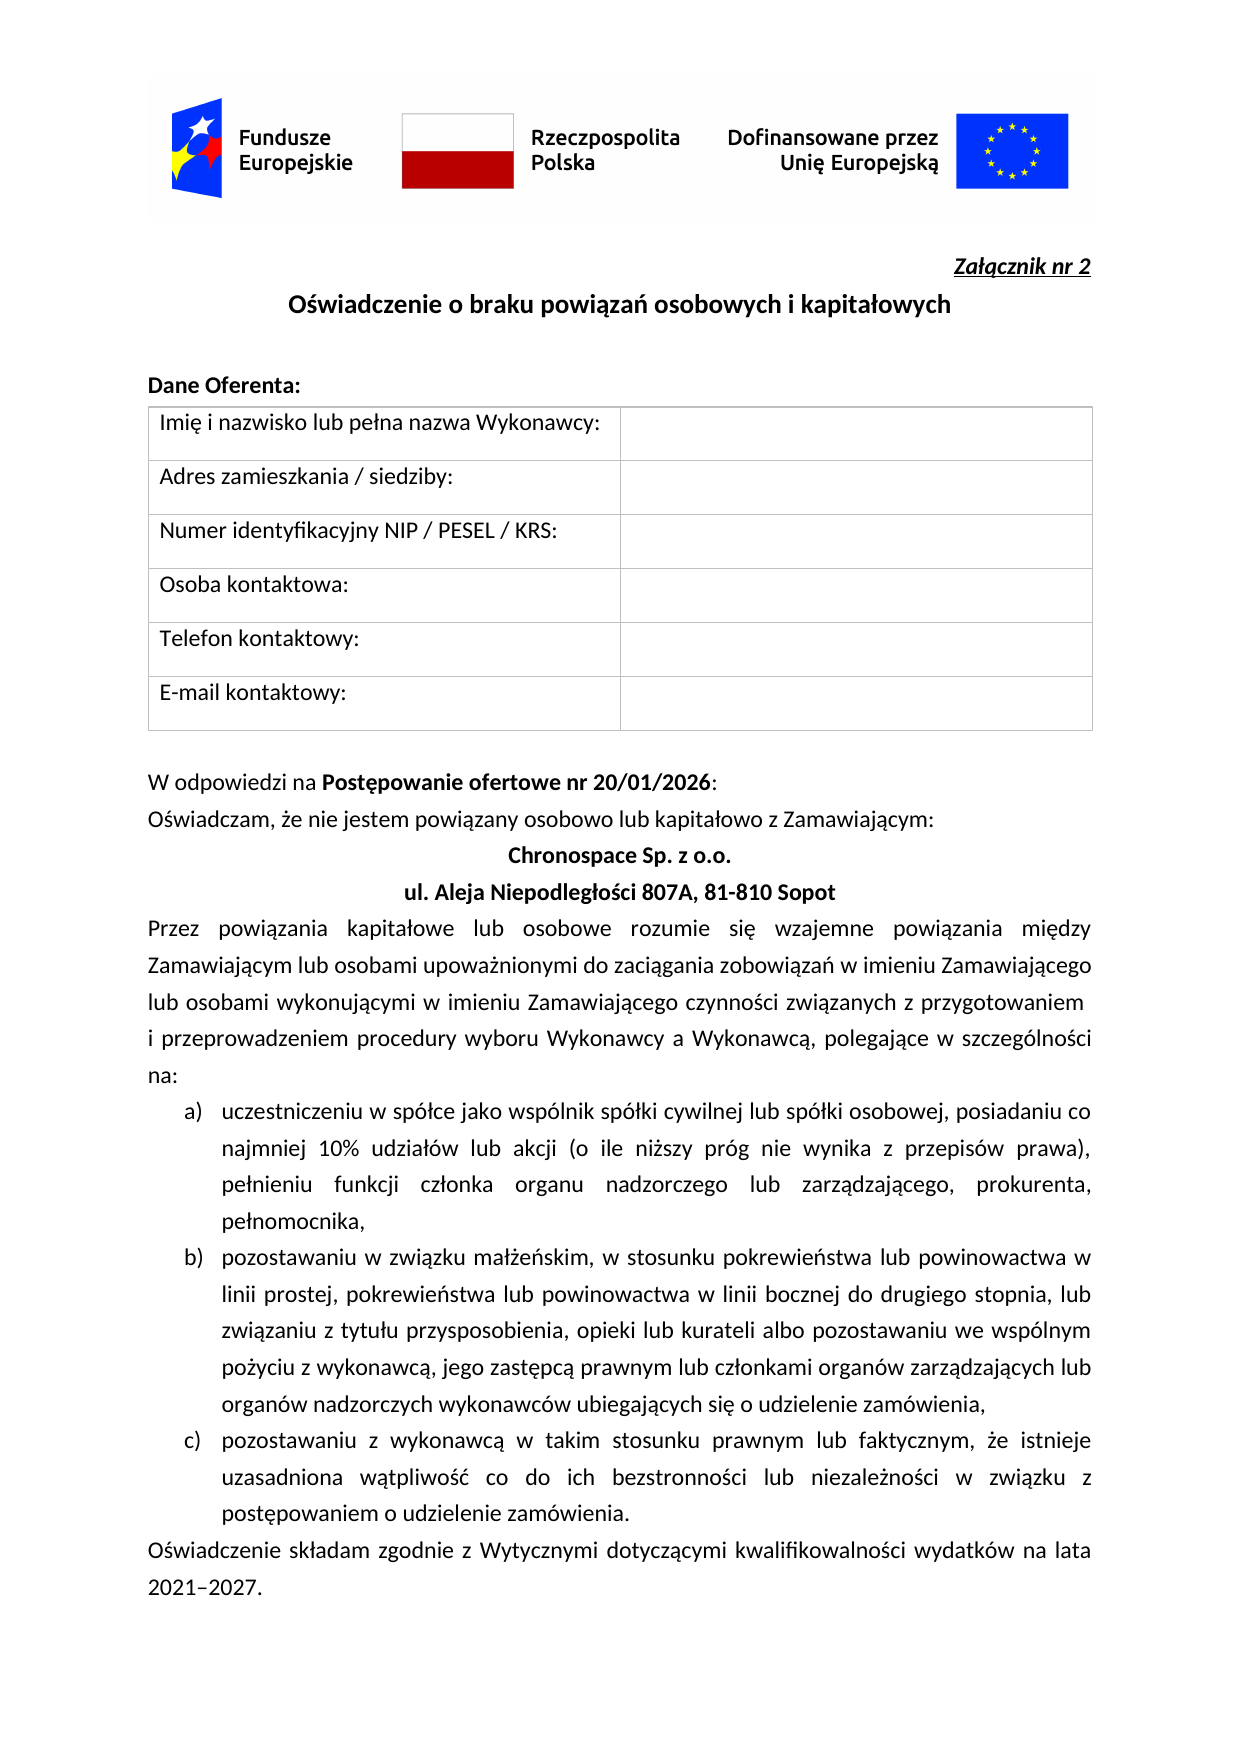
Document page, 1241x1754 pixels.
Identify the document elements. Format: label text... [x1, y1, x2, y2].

table_cell [621, 515, 1092, 568]
text Przez powiązania kapitałowe lub osobowe rozumie się wzajemne powiązania między Zamawiającym lub osobami upoważnionymi do zaciągania zobowiązań w imieniu Zamawiającego lub osobami wykonującymi w imieniu Zamawiającego czynności związanych z przygotowaniem i przeprowadzeniem procedury wyboru Wykonawcy a Wykonawcą, polegające w szczególności na: [148, 913, 1093, 1089]
table_cell Osoba kontaktowa: [149, 569, 620, 622]
text Oświadczenie składam zgodnie z Wytycznymi dotyczącymi kwalifikowalności wydatków na lata 2021–2027. [148, 1535, 1093, 1601]
text Dane Oferenta: [148, 370, 1093, 399]
table_cell E-mail kontaktowy: [149, 677, 620, 729]
text Załącznik nr 2 [148, 251, 1093, 280]
list pozostawaniu z wykonawcą w takim stosunku prawnym lub faktycznym, że istnieje uzasadniona wątpliwość co do ich bezstronności lub niezależności w związku z postępowaniem o udzielenie zamówienia. [184, 1425, 1093, 1528]
text Chronospace Sp. z o.o. [148, 840, 1093, 869]
list uczestniczeniu w spółce jako wspólnik spółki cywilnej lub spółki osobowej, posiadaniu co najmniej 10% udziałów lub akcji (o ile niższy próg nie wynika z przepisów prawa), pełnieniu funkcji członka organu nadzorczego lub zarządzającego, prokurenta, pełnomocnika, [184, 1096, 1093, 1235]
table_cell [621, 677, 1092, 729]
text ul. Aleja Niepodległości 807A, 81-810 Sopot [148, 877, 1093, 906]
text Oświadczenie o braku powiązań osobowych i kapitałowych [148, 287, 1093, 320]
table_cell Adres zamieszkania / siedziby: [149, 461, 620, 514]
table_header Imię i nazwisko lub pełna nazwa Wykonawcy: [149, 408, 620, 460]
table_cell Telefon kontaktowy: [149, 623, 620, 676]
text W odpowiedzi na Postępowanie ofertowe nr 20/01/2026: [148, 767, 1093, 796]
table_header [621, 408, 1092, 460]
list pozostawaniu w związku małżeńskim, w stosunku pokrewieństwa lub powinowactwa w linii prostej, pokrewieństwa lub powinowactwa w linii bocznej do drugiego stopnia, lub związaniu z tytułu przysposobienia, opieki lub kurateli albo pozostawaniu we wspólnym pożyciu z wykonawcą, jego zastępcą prawnym lub członkami organów zarządzających lub organów nadzorczych wykonawców ubiegających się o udzielenie zamówienia, [184, 1242, 1093, 1418]
table_cell Numer identyfikacyjny NIP / PESEL / KRS: [149, 515, 620, 568]
text Oświadczam, że nie jestem powiązany osobowo lub kapitałowo z Zamawiającym: [148, 804, 1093, 833]
picture [147, 73, 1093, 223]
table_cell [621, 569, 1092, 622]
table_cell [621, 623, 1092, 676]
table_cell [621, 461, 1092, 514]
